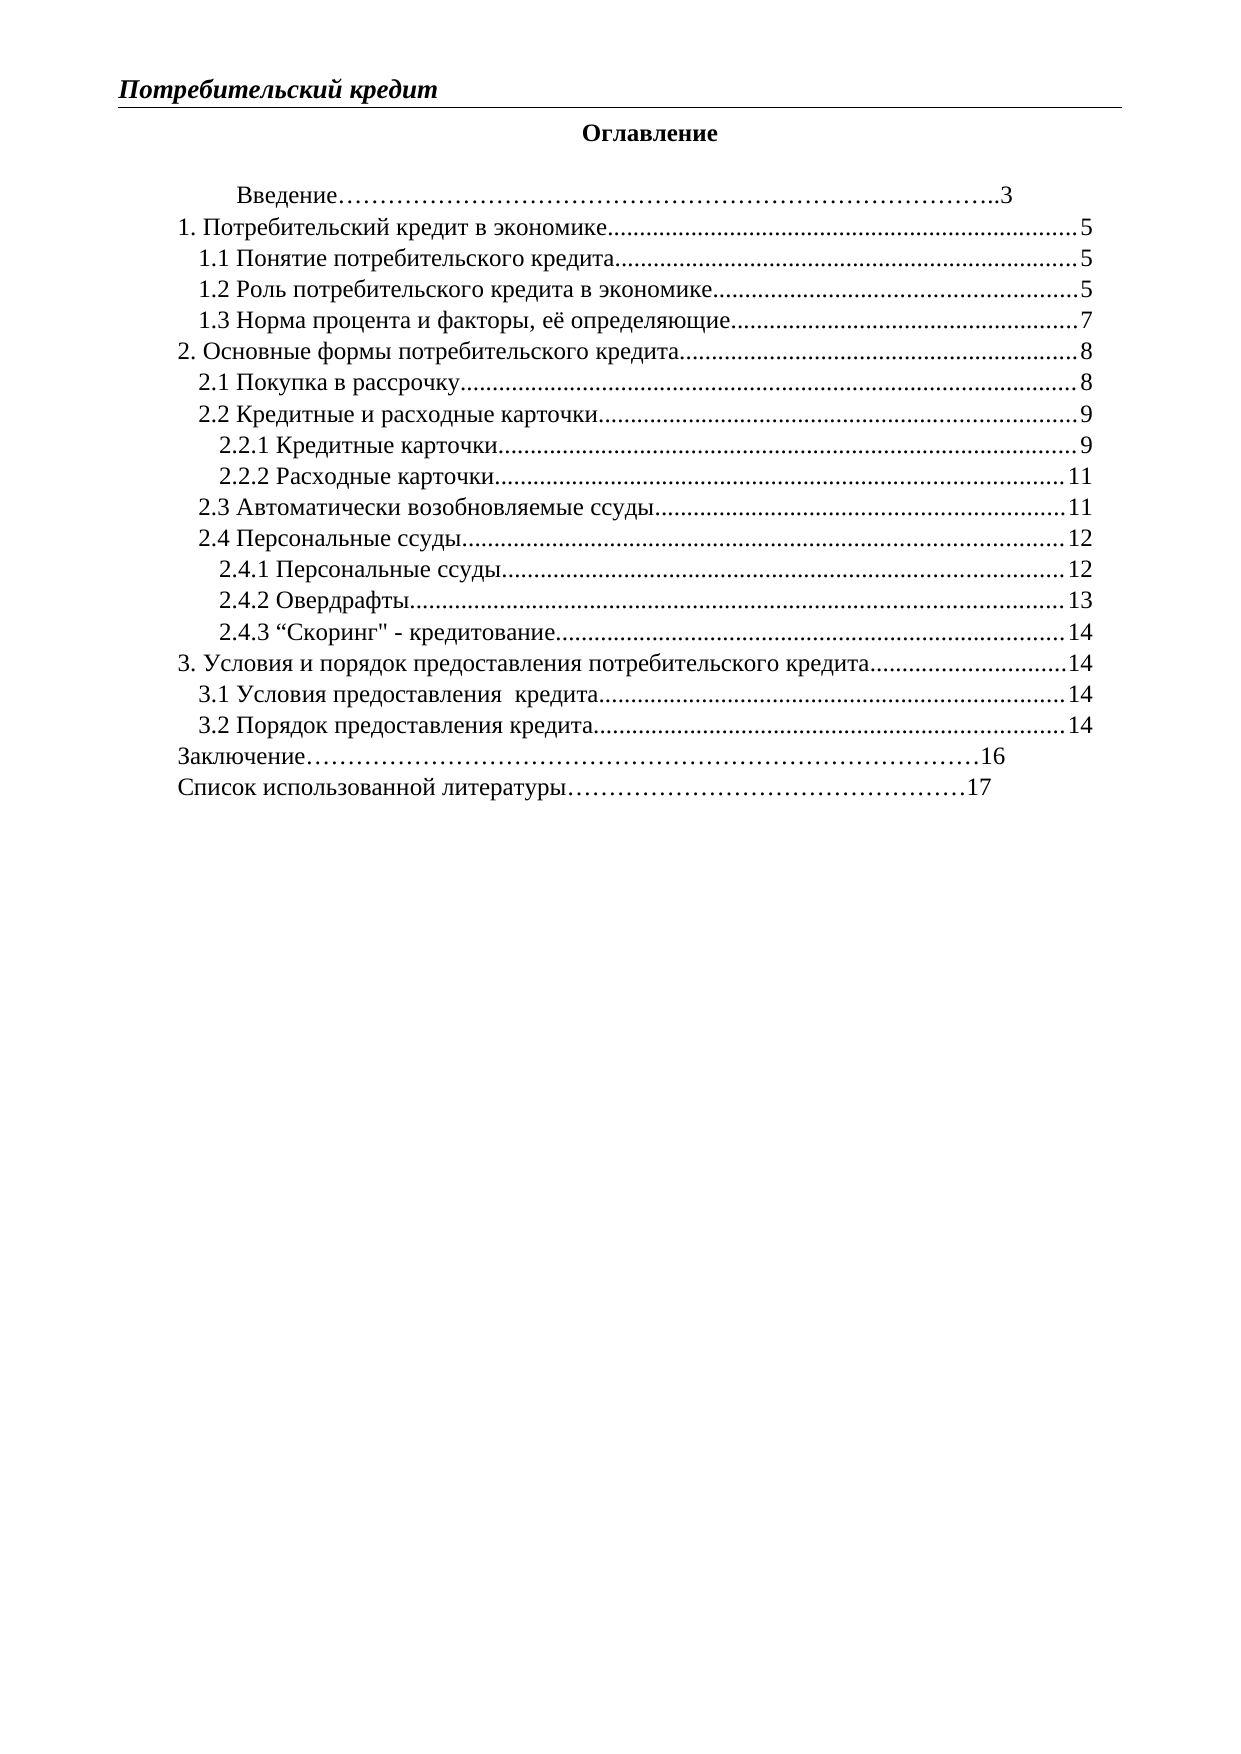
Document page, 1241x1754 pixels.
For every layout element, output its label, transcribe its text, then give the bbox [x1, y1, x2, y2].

text 1. Потребительский кредит в экономике [118, 212, 1122, 241]
text 1.1 Понятие потребительского кредита [139, 243, 1122, 272]
text 1.3 Норма процента и факторы, её определяющие [139, 305, 1122, 334]
text Список использованной литературы…………………………………………17 [118, 772, 1122, 801]
text Заключение………………………………………………………………………16 [118, 741, 1122, 770]
text 2.4.1 Персональные ссуды [160, 554, 1122, 583]
text 1.2 Роль потребительского кредита в экономике [139, 274, 1122, 303]
text 2.2.2 Расходные карточки [160, 461, 1122, 490]
text Оглавление [118, 118, 1122, 147]
text 2.4.3 “Скоринг" - кредитование [160, 616, 1122, 646]
text 2.2.1 Кредитные карточки [160, 429, 1122, 459]
text 3. Условия и порядок предоставления потребительского кредита [118, 648, 1122, 677]
text 2.2 Кредитные и расходные карточки [139, 398, 1122, 427]
text 2.4 Персональные ссуды [139, 523, 1122, 552]
text Введение……………………………………………………………………..3 [177, 180, 1122, 209]
text 2.4.2 Овердрафты [160, 585, 1122, 614]
text 2.3 Автоматически возобновляемые ссуды [139, 492, 1122, 521]
text 3.1 Условия предоставления кредита [139, 679, 1122, 708]
text 2.1 Покупка в рассрочку [139, 367, 1122, 396]
text 2. Основные формы потребительского кредита [118, 336, 1122, 365]
text 3.2 Порядок предоставления кредита [139, 710, 1122, 739]
